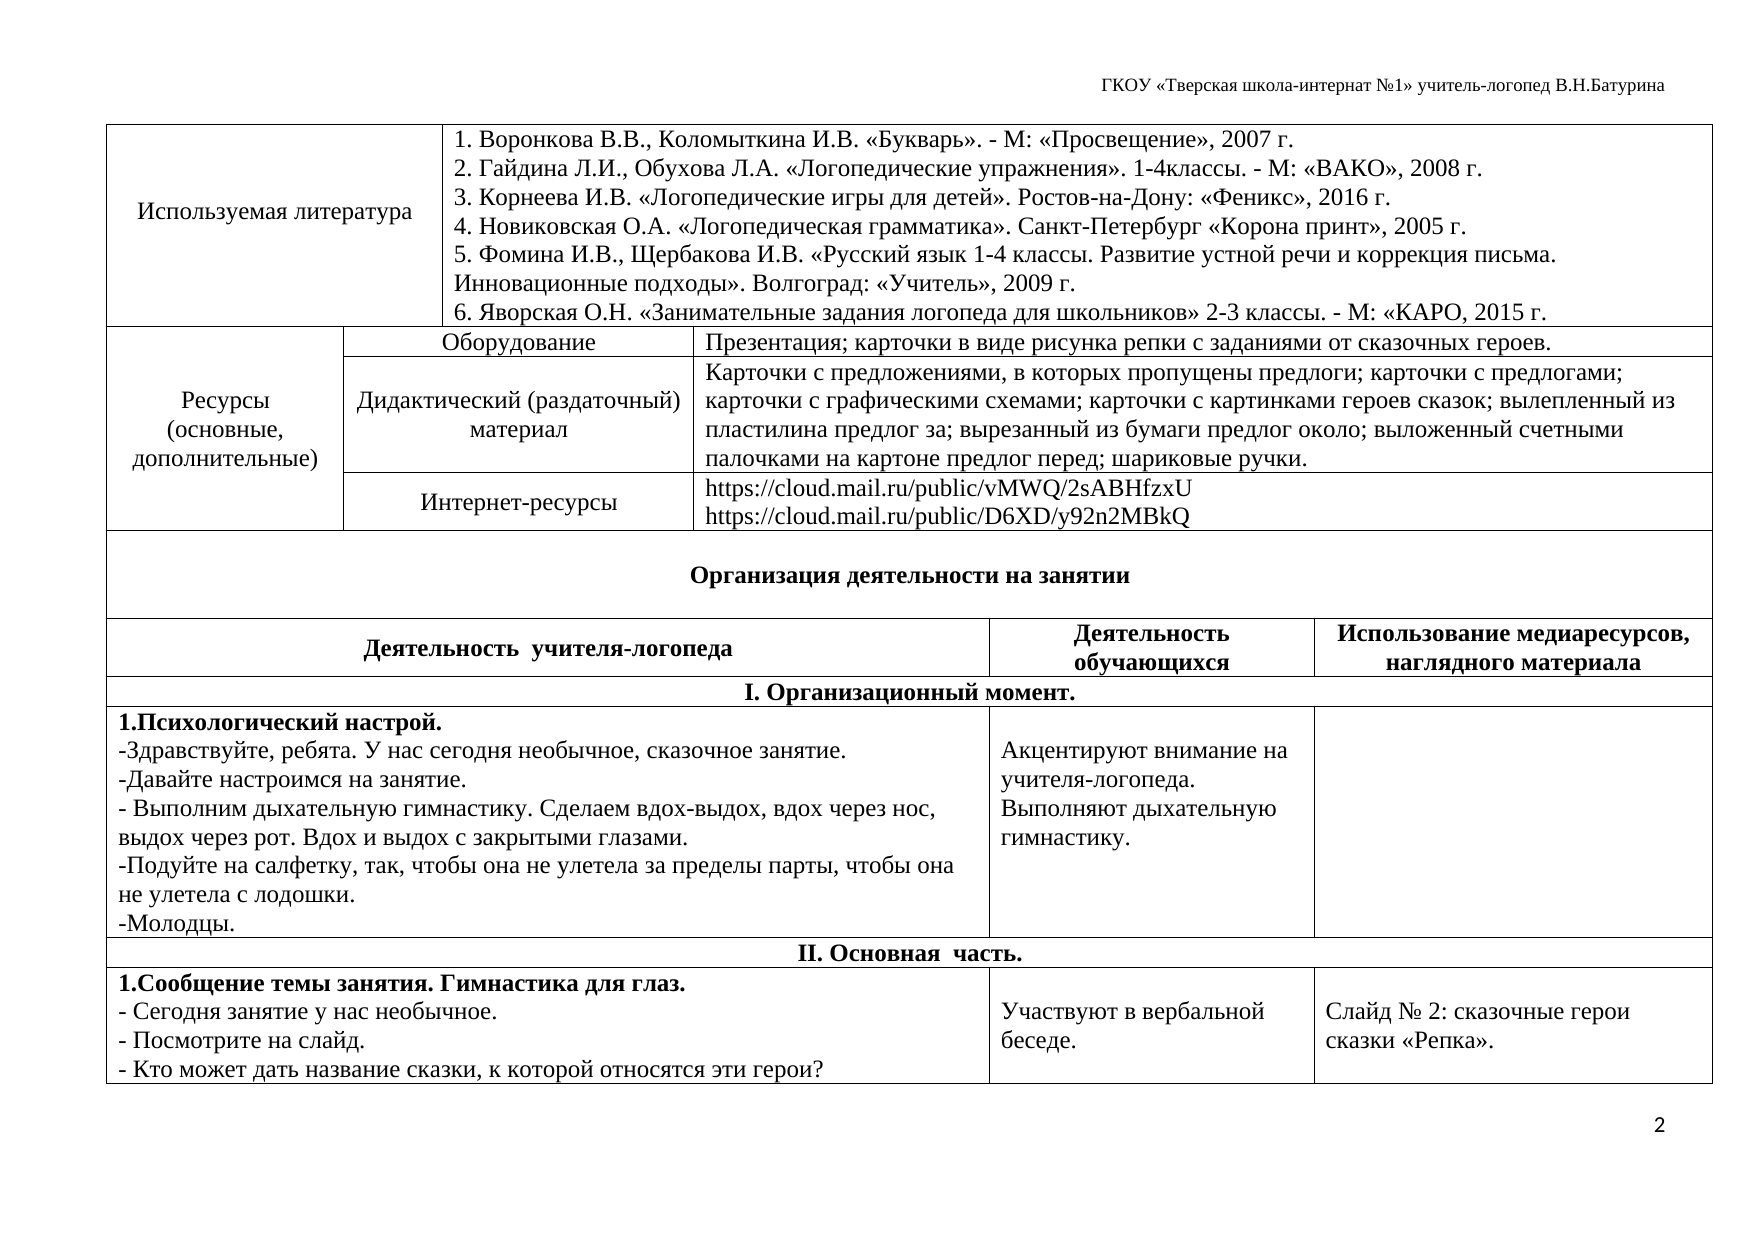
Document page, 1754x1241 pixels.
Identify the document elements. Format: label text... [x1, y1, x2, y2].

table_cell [107, 968, 989, 1083]
table_cell Деятельность учителя-логопеда [107, 619, 989, 676]
table_cell Оборудование [344, 327, 693, 356]
table_cell 1.Психологический настрой. -Здравствуйте, ребята. У нас сегодня необычное, сказочное занятие. -Давайте настроимся на занятие. - Выполним дыхательную гимнастику. Сделаем вдох-выдох, вдох через нос, выдох через рот. Вдох и выдох с закрытыми глазами. -Подуйте на салфетку, так, чтобы она не улетела за пределы парты, чтобы она не улетела с лодошки. -Молодцы. [107, 707, 989, 937]
table_cell Презентация; карточки в виде рисунка репки с заданиями от сказочных героев. [694, 327, 1712, 356]
table_cell Карточки с предложениями, в которых пропущены предлоги; карточки с предлогами; карточки с графическими схемами; карточки с картинками героев сказок; вылепленный из пластилина предлог за; вырезанный из бумаги предлог около; выложенный счетными палочками на картоне предлог перед; шариковые ручки. [694, 357, 1712, 472]
table_cell Используемая литература [107, 125, 442, 326]
table_cell Организация деятельности на занятии [107, 531, 1712, 617]
table_cell Ресурсы (основные, дополнительные) [107, 327, 343, 530]
table_cell Акцентируют внимание на учителя-логопеда. Выполняют дыхательную гимнастику. [990, 707, 1314, 937]
table_cell [1315, 707, 1712, 937]
table_cell Использование медиаресурсов, наглядного материала [1315, 619, 1712, 676]
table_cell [990, 968, 1314, 1083]
table_cell II. Основная часть. [107, 938, 1712, 967]
table_cell I. Организационный момент. [107, 677, 1712, 706]
table_cell 1. Воронкова В.В., Коломыткина И.В. «Букварь». - М: «Просвещение», 2007 г. 2. Гайдина Л.И., Обухова Л.А. «Логопедические упражнения». 1-4классы. - М: «ВАКО», 2008 г. 3. Корнеева И.В. «Логопедические игры для детей». Ростов-на-Дону: «Феникс», 2016 г. 4. Новиковская О.А. «Логопедическая грамматика». Санкт-Петербург «Корона принт», 2005 г. 5. Фомина И.В., Щербакова И.В. «Русский язык 1-4 классы. Развитие устной речи и коррекция письма. Инновационные подходы». Волгоград: «Учитель», 2009 г. 6. Яворская О.Н. «Занимательные задания логопеда для школьников» 2-3 классы. - М: «КАРО, 2015 г. [443, 125, 1712, 326]
table_cell https://cloud.mail.ru/public/vMWQ/2sABHfzxU https://cloud.mail.ru/public/D6XD/y92n2MBkQ [694, 473, 1712, 530]
table_cell Деятельность обучающихся [990, 619, 1314, 676]
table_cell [1315, 968, 1712, 1083]
table_cell Интернет-ресурсы [344, 473, 693, 530]
table_cell Дидактический (раздаточный) материал [344, 357, 693, 472]
